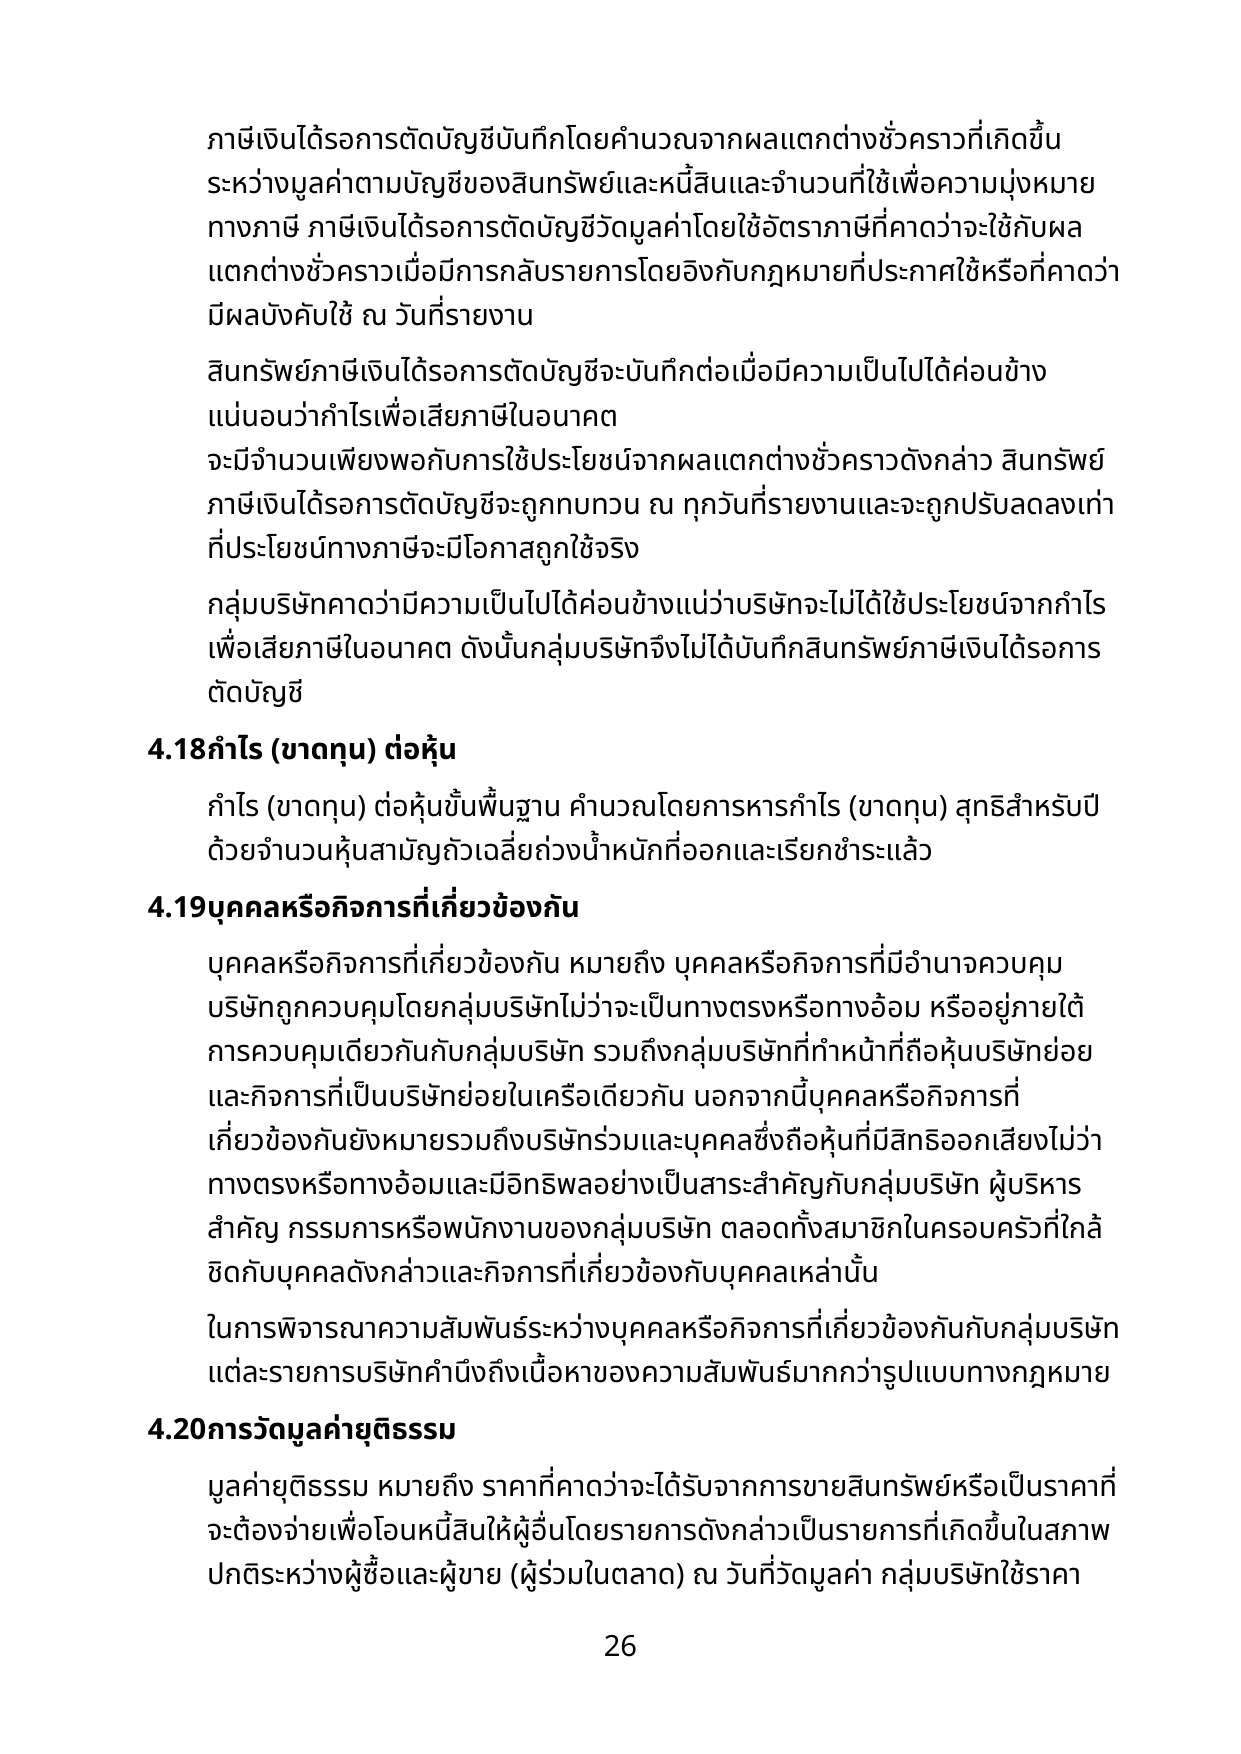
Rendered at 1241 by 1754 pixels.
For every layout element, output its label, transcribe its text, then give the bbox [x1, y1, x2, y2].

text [207, 1465, 1122, 1598]
list การวัดมูลค่ายุติธรรม [148, 1408, 1122, 1453]
list กำไร (ขาดทุน) ต่อหุ้น [148, 728, 1122, 773]
text กำไร (ขาดทุน) ต่อหุ้นขั้นพื้นฐาน คำนวณโดยการหารกำไร (ขาดทุน) สุทธิสำหรับปี ด้วยจำนวนหุ้นสามัญถัวเฉลี่ยถ่วงน้ำหนักที่ออกและเรียกชำระแล้ว [207, 785, 1122, 873]
text ในการพิจารณาความสัมพันธ์ระหว่างบุคคลหรือกิจการที่เกี่ยวข้องกันกับกลุ่มบริษัทแต่ละรายการบริษัทคำนึงถึงเนื้อหาของความสัมพันธ์มากกว่ารูปแบบทางกฎหมาย [207, 1308, 1122, 1396]
text บุคคลหรือกิจการที่เกี่ยวข้องกัน หมายถึง บุคคลหรือกิจการที่มีอำนาจควบคุมบริษัทถูกควบคุมโดยกลุ่มบริษัทไม่ว่าจะเป็นทางตรงหรือทางอ้อม หรืออยู่ภายใต้การควบคุมเดียวกันกับกลุ่มบริษัท รวมถึงกลุ่มบริษัทที่ทำหน้าที่ถือหุ้นบริษัทย่อยและกิจการที่เป็นบริษัทย่อยในเครือเดียวกัน นอกจากนี้บุคคลหรือกิจการที่เกี่ยวข้องกันยังหมายรวมถึงบริษัทร่วมและบุคคลซึ่งถือหุ้นที่มีสิทธิออกเสียงไม่ว่าทางตรงหรือทางอ้อมและมีอิทธิพลอย่างเป็นสาระสำคัญกับกลุ่มบริษัท ผู้บริหารสำคัญ กรรมการหรือพนักงานของกลุ่มบริษัท ตลอดทั้งสมาชิกในครอบครัวที่ใกล้ชิดกับบุคคลดังกล่าวและกิจการที่เกี่ยวข้องกับบุคคลเหล่านั้น [207, 943, 1122, 1295]
text สินทรัพย์ภาษีเงินได้รอการตัดบัญชีจะบันทึกต่อเมื่อมีความเป็นไปได้ค่อนข้างแน่นอนว่ากำไรเพื่อเสียภาษีในอนาคต จะมีจำนวนเพียงพอกับการใช้ประโยชน์จากผลแตกต่างชั่วคราวดังกล่าว สินทรัพย์ภาษีเงินได้รอการตัดบัญชีจะถูกทบทวน ณ ทุกวันที่รายงานและจะถูกปรับลดลงเท่าที่ประโยชน์ทางภาษีจะมีโอกาสถูกใช้จริง [207, 351, 1122, 571]
list บุคคลหรือกิจการที่เกี่ยวข้องกัน [148, 886, 1122, 930]
text กลุ่มบริษัทคาดว่ามีความเป็นไปได้ค่อนข้างแน่ว่าบริษัทจะไม่ได้ใช้ประโยชน์จากกำไรเพื่อเสียภาษีในอนาคต ดังนั้นกลุ่มบริษัทจึงไม่ได้บันทึกสินทรัพย์ภาษีเงินได้รอการตัดบัญชี [207, 584, 1122, 716]
text ภาษีเงินได้รอการตัดบัญชีบันทึกโดยคำนวณจากผลแตกต่างชั่วคราวที่เกิดขึ้นระหว่างมูลค่าตามบัญชีของสินทรัพย์และหนี้สินและจำนวนที่ใช้เพื่อความมุ่งหมายทางภาษี ภาษีเงินได้รอการตัดบัญชีวัดมูลค่าโดยใช้อัตราภาษีที่คาดว่าจะใช้กับผลแตกต่างชั่วคราวเมื่อมีการกลับรายการโดยอิงกับกฎหมายที่ประกาศใช้หรือที่คาดว่ามีผลบังคับใช้ ณ วันที่รายงาน [207, 118, 1122, 338]
